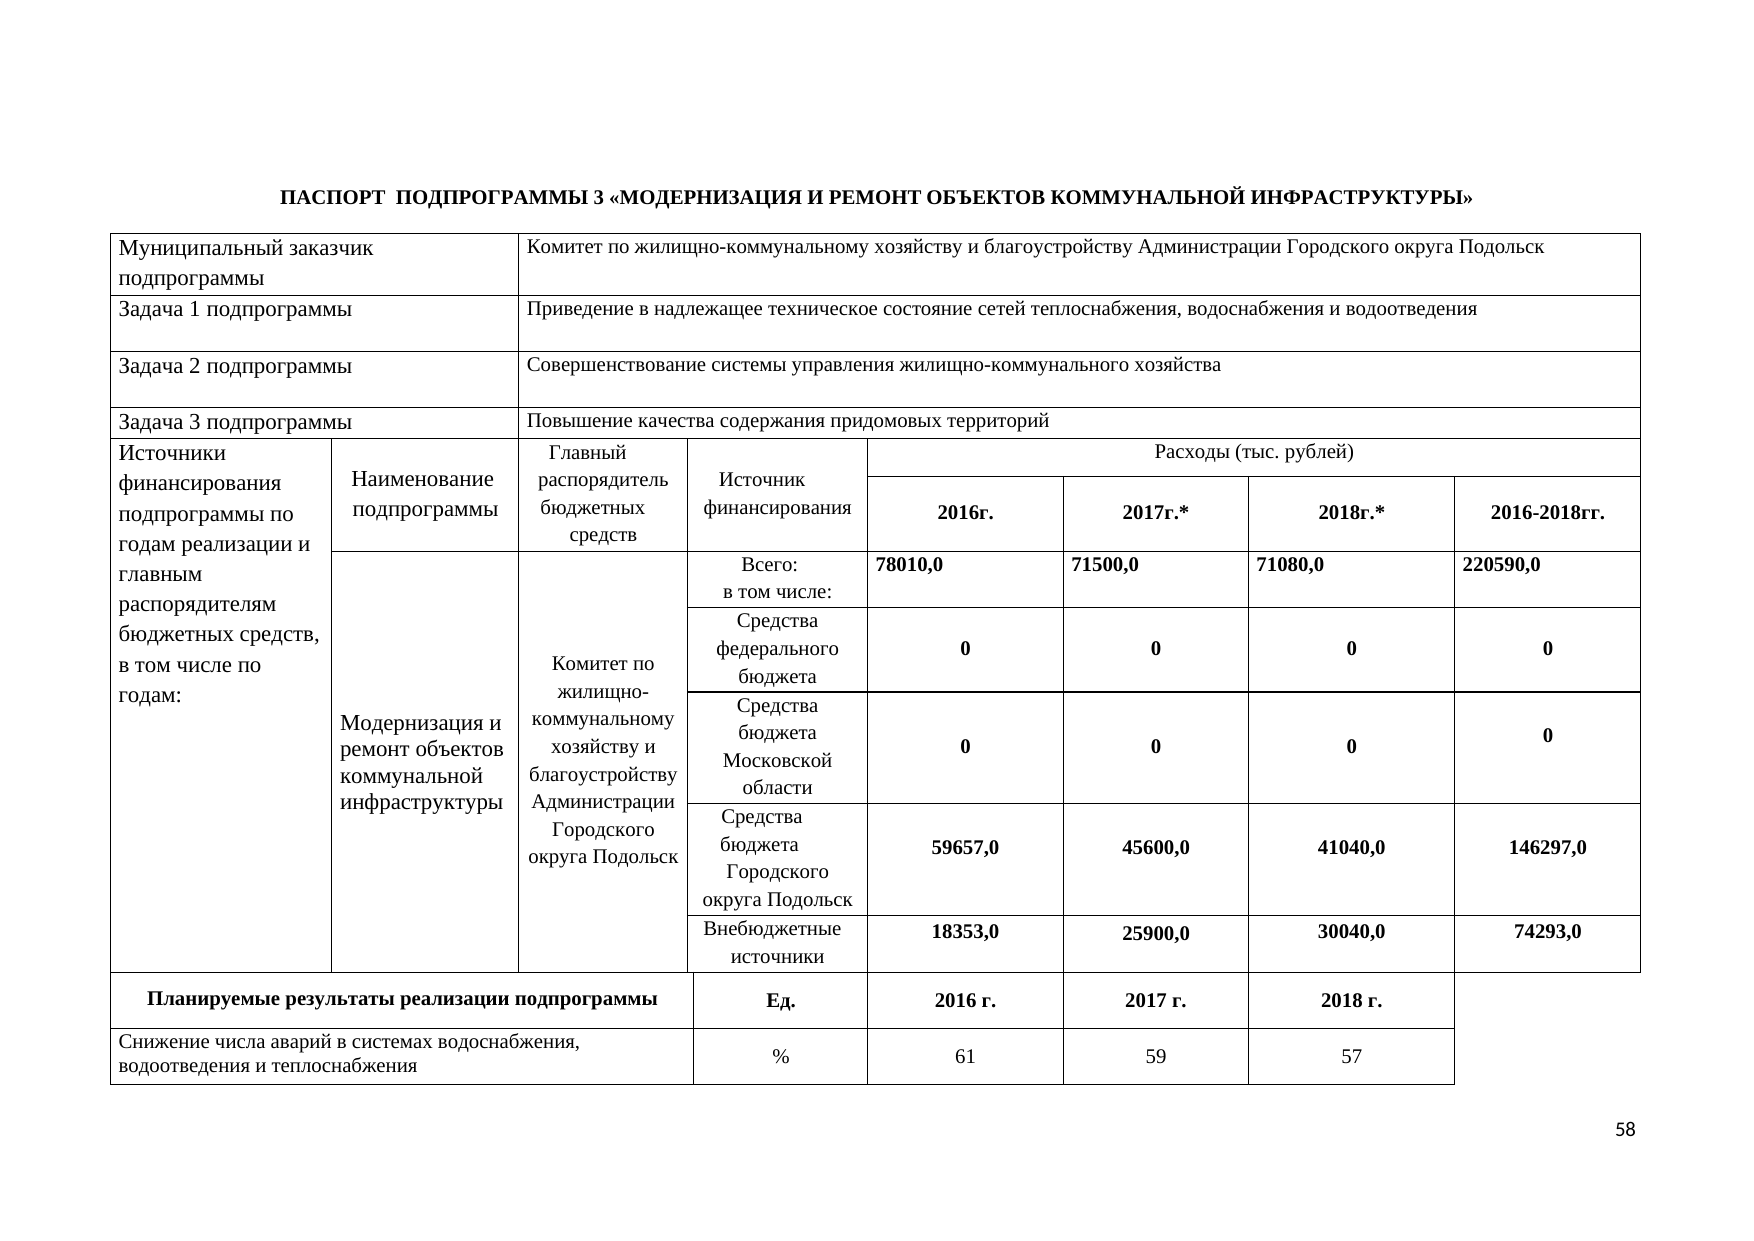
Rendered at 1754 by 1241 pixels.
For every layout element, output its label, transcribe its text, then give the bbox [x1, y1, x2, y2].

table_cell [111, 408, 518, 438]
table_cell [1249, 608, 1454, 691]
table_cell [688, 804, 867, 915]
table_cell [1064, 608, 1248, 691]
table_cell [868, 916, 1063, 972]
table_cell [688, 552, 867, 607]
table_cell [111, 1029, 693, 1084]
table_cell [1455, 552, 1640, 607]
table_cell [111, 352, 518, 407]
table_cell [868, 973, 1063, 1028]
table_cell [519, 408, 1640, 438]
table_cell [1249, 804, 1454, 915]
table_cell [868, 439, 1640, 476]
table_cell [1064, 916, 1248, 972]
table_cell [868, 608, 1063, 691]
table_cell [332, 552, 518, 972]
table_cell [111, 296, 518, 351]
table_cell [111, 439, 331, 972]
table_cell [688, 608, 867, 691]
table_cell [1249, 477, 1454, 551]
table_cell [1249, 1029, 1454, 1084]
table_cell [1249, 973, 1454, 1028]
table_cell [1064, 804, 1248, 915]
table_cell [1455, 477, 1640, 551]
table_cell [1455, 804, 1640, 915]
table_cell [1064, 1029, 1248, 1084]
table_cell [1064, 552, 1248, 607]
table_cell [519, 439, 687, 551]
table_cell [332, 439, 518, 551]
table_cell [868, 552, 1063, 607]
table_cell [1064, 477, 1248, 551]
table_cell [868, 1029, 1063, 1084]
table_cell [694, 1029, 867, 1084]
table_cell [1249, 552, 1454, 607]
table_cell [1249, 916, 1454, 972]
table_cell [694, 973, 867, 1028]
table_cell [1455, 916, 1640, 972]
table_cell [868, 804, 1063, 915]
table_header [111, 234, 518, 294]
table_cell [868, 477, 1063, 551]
text ПАСПОРТ ПОДПРОГРАММЫ 3 «МОДЕРНИЗАЦИЯ И РЕМОНТ ОБЪЕКТОВ КОММУНАЛЬНОЙ ИНФРАСТРУКТУРЫ» [118, 185, 1636, 209]
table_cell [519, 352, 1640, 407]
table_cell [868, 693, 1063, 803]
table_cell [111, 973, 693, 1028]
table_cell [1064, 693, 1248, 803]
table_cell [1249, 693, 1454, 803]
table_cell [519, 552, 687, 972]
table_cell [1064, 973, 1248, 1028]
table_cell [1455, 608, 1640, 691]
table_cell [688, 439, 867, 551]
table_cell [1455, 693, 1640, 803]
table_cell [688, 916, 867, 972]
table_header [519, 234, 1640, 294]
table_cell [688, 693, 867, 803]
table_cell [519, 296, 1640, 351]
